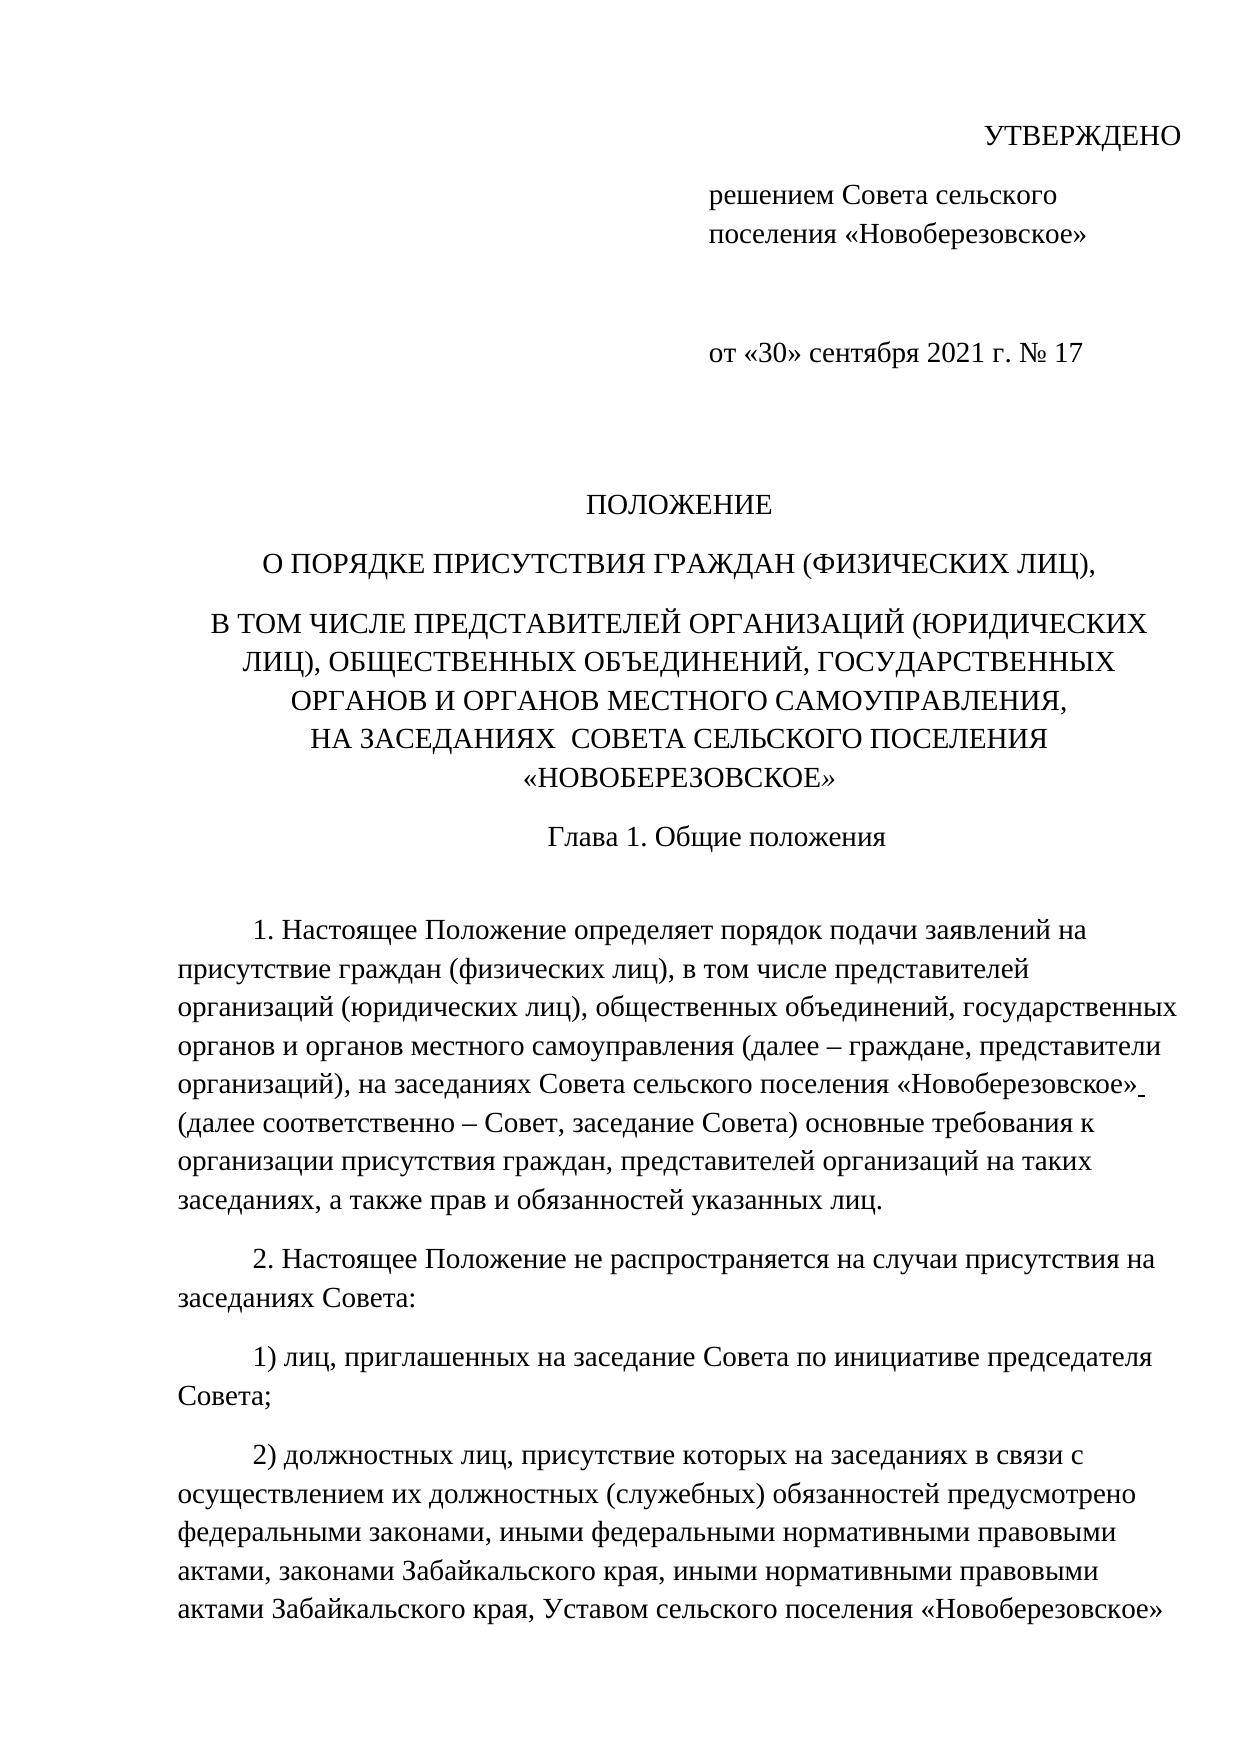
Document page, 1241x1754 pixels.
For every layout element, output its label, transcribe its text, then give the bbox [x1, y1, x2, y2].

text решением Совета сельского поселения «Новоберезовское» [709, 177, 1181, 249]
text от «30» сентября 2021 г. № 17 [709, 335, 1181, 368]
text УТВЕРЖДЕНО [177, 118, 1181, 152]
text В ТОМ ЧИСЛЕ ПРЕДСТАВИТЕЛЕЙ ОРГАНИЗАЦИЙ (ЮРИДИЧЕСКИХ ЛИЦ), ОБЩЕСТВЕННЫХ ОБЪЕДИНЕНИЙ, ГОСУДАРСТВЕННЫХ ОРГАНОВ И ОРГАНОВ МЕСТНОГО САМОУПРАВЛЕНИЯ, НА ЗАСЕДАНИЯХ СОВЕТА СЕЛЬСКОГО ПОСЕЛЕНИЯ «НОВОБЕРЕЗОВСКОЕ» [177, 606, 1181, 793]
text 1. Настоящее Положение определяет порядок подачи заявлений на присутствие граждан (физических лиц), в том числе представителей организаций (юридических лиц), общественных объединений, государственных органов и органов местного самоуправления (далее – граждане, представители организаций), на заседаниях Совета сельского поселения «Новоберезовское» (далее соответственно – Совет, заседание Совета) основные требования к организации присутствия граждан, представителей организаций на таких заседаниях, а также прав и обязанностей указанных лиц. [177, 912, 1181, 1216]
text 1) лиц, приглашенных на заседание Совета по инициативе председателя Совета; [177, 1339, 1181, 1411]
text Глава 1. Общие положения [177, 819, 1181, 853]
text 2. Настоящее Положение не распространяется на случаи присутствия на заседаниях Совета: [177, 1241, 1181, 1313]
text 2) должностных лиц, присутствие которых на заседаниях в связи с осуществлением их должностных (служебных) обязанностей предусмотрено федеральными законами, иными федеральными нормативными правовыми актами, законами Забайкальского края, иными нормативными правовыми актами Забайкальского края, Уставом сельского поселения «Новоберезовское» [177, 1437, 1181, 1625]
text ПОЛОЖЕНИЕ [177, 487, 1181, 521]
text О ПОРЯДКЕ ПРИСУТСТВИЯ ГРАЖДАН (ФИЗИЧЕСКИХ ЛИЦ), [177, 546, 1181, 580]
